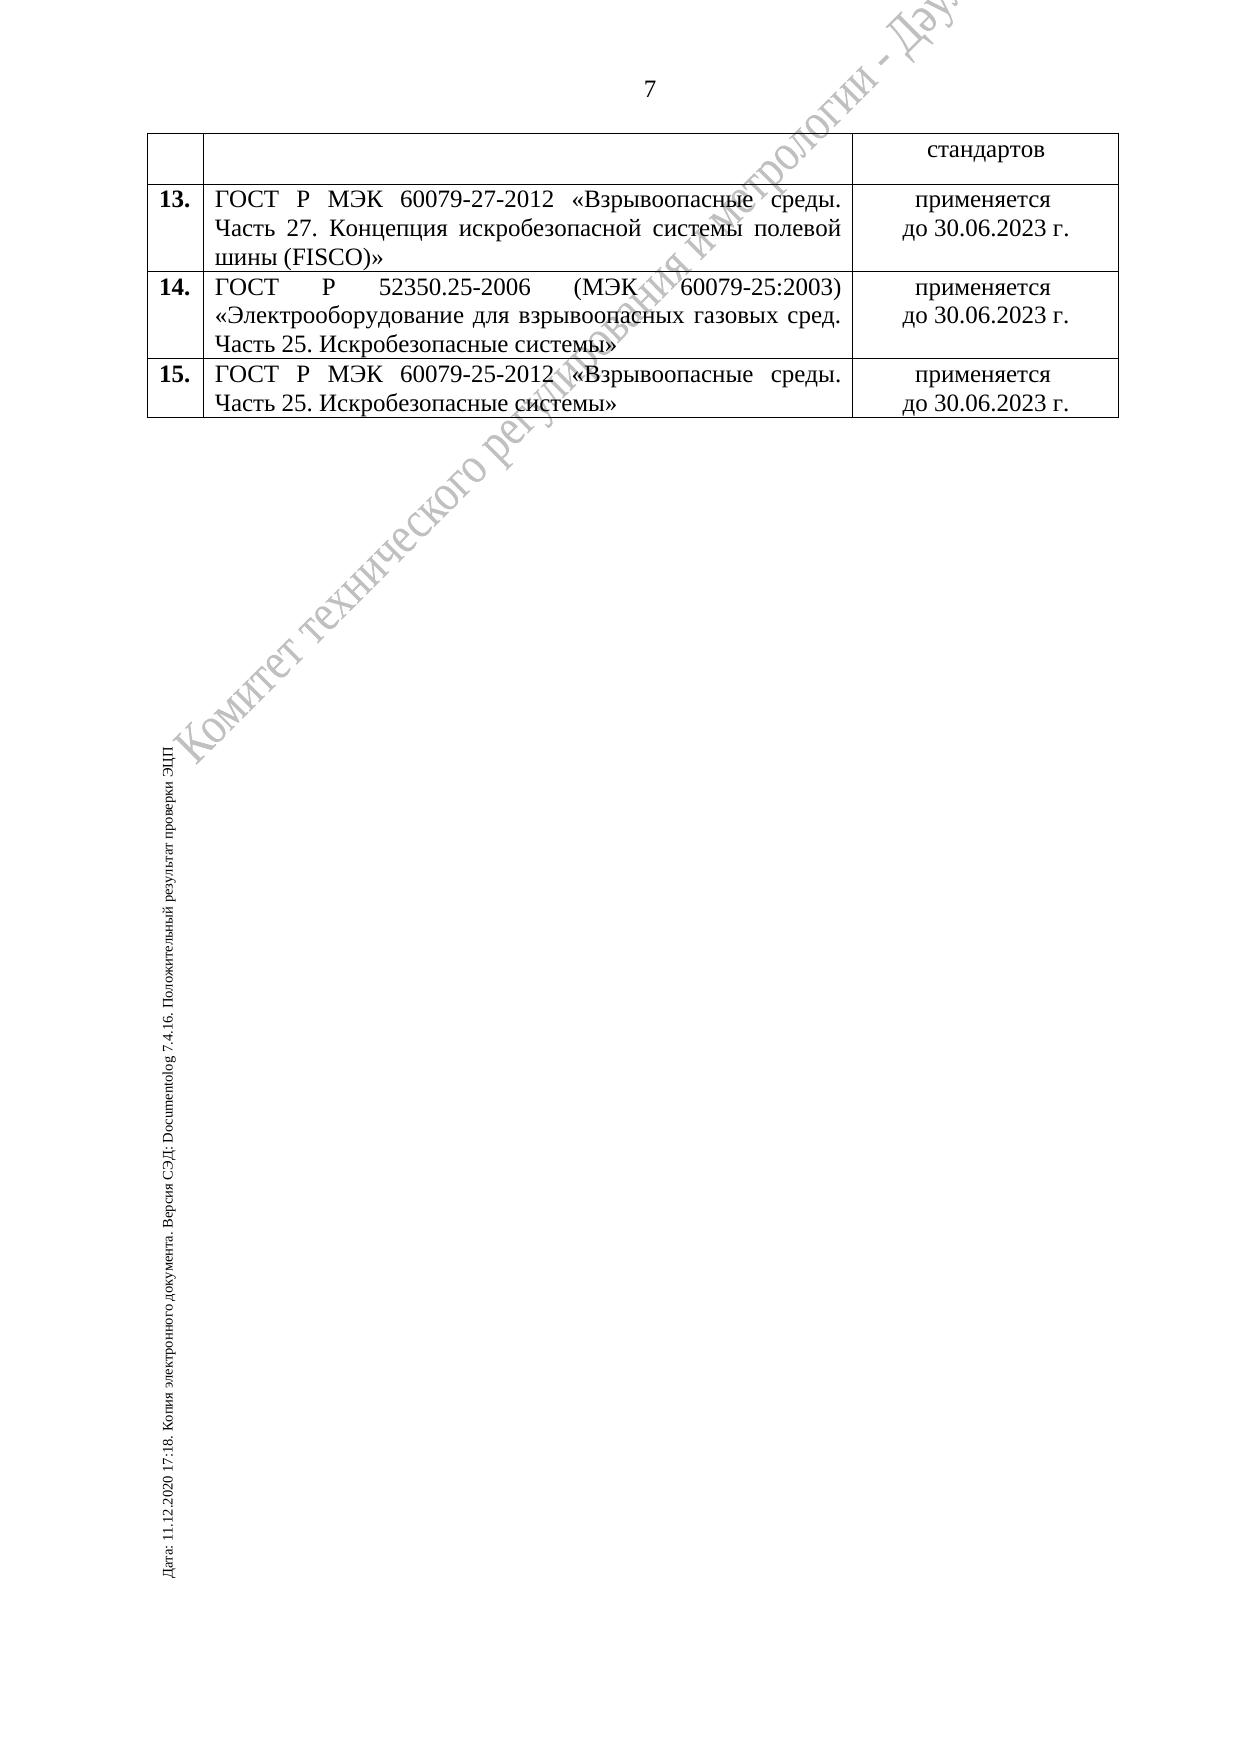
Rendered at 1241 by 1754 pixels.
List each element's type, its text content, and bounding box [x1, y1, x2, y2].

table_cell ГОСТ Р МЭК 60079-27-2012 «Взрывоопасные среды. Часть 27. Концепция искробезопасной системы полевой шины (FISCO)» [204, 185, 852, 271]
table_cell [148, 272, 203, 358]
table_cell [148, 359, 203, 417]
table_cell применяется до 30.06.2023 г. [853, 359, 1118, 417]
table_cell ГОСТ Р 52350.25-2006 (МЭК 60079-25:2003) «Электрооборудование для взрывоопасных газовых сред. Часть 25. Искробезопасные системы» [204, 272, 852, 358]
table_cell применяется до 30.06.2023 г. [853, 272, 1118, 358]
table_cell [148, 185, 203, 271]
table_cell ГОСТ Р ЕН 13617-1-2012 «Станции топливозаправочные. Часть 1. Требования безопасности к конструкции и работе дозировочных насосов, топливораздаточных устройств и дистанционных насосных агрегатов» [204, 134, 852, 183]
table_cell [148, 134, 203, 183]
table_cell применяется до 30.06.2023 г. [853, 185, 1118, 271]
table_cell применяется до включения соответствующего межгосударственного стандарта в перечень стандартов [853, 134, 1118, 183]
table_cell ГОСТ Р МЭК 60079-25-2012 «Взрывоопасные среды. Часть 25. Искробезопасные системы» [204, 359, 852, 417]
